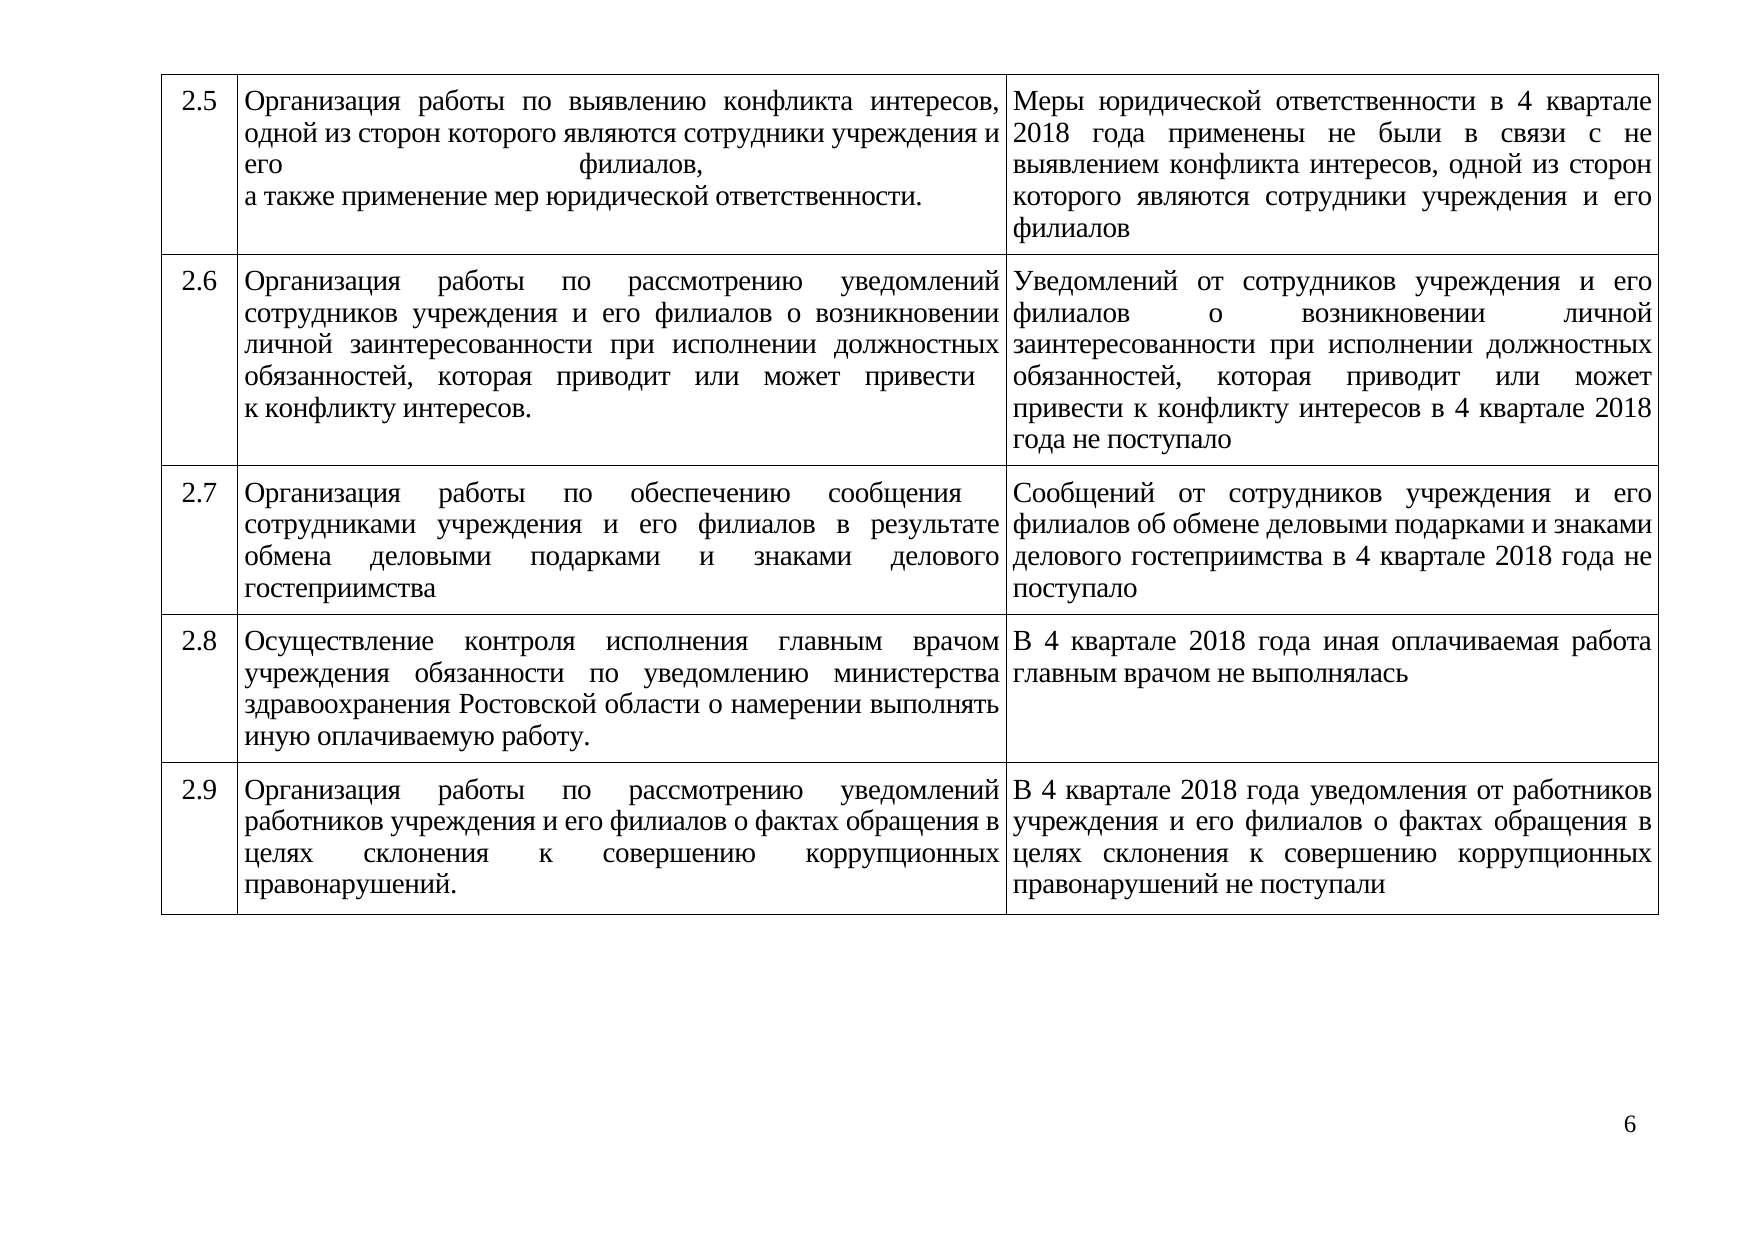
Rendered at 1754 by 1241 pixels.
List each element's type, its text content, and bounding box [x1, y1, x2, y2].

table_cell Осуществление контроля исполнения главным врачом учреждения обязанности по уведомлению министерства здравоохранения Ростовской области о намерении выполнять иную оплачиваемую работу. [238, 615, 1006, 762]
table_cell Организация работы по обеспечению сообщения сотрудниками учреждения и его филиалов в результате обмена деловыми подарками и знаками делового гостеприимства [238, 466, 1006, 614]
table_cell Меры юридической ответственности в 4 квартале 2018 года применены не были в связи с не выявлением конфликта интересов, одной из сторон которого являются сотрудники учреждения и его филиалов [1007, 75, 1658, 254]
table_cell Организация работы по рассмотрению уведомлений работников учреждения и его филиалов о фактах обращения в целях склонения к совершению коррупционных правонарушений. [238, 763, 1006, 914]
table_cell Сообщений от сотрудников учреждения и его филиалов об обмене деловыми подарками и знаками делового гостеприимства в 4 квартале 2018 года не поступало [1007, 466, 1658, 614]
table_cell Организация работы по выявлению конфликта интересов, одной из сторон которого являются сотрудники учреждения и его филиалов, а также применение мер юридической ответственности. [238, 75, 1006, 254]
table_cell 2.9 [162, 763, 237, 914]
table_cell Организация работы по рассмотрению уведомлений сотрудников учреждения и его филиалов о возникновении личной заинтересованности при исполнении должностных обязанностей, которая приводит или может привести к конфликту интересов. [238, 255, 1006, 465]
table_cell В 4 квартале 2018 года иная оплачиваемая работа главным врачом не выполнялась [1007, 615, 1658, 762]
table_cell Уведомлений от сотрудников учреждения и его филиалов о возникновении личной заинтересованности при исполнении должностных обязанностей, которая приводит или может привести к конфликту интересов в 4 квартале 2018 года не поступало [1007, 255, 1658, 465]
table_cell В 4 квартале 2018 года уведомления от работников учреждения и его филиалов о фактах обращения в целях склонения к совершению коррупционных правонарушений не поступали [1007, 763, 1658, 914]
table_cell 2.8 [162, 615, 237, 762]
table_cell 2.5 [162, 75, 237, 254]
table_cell 2.7 [162, 466, 237, 614]
table_cell 2.6 [162, 255, 237, 465]
